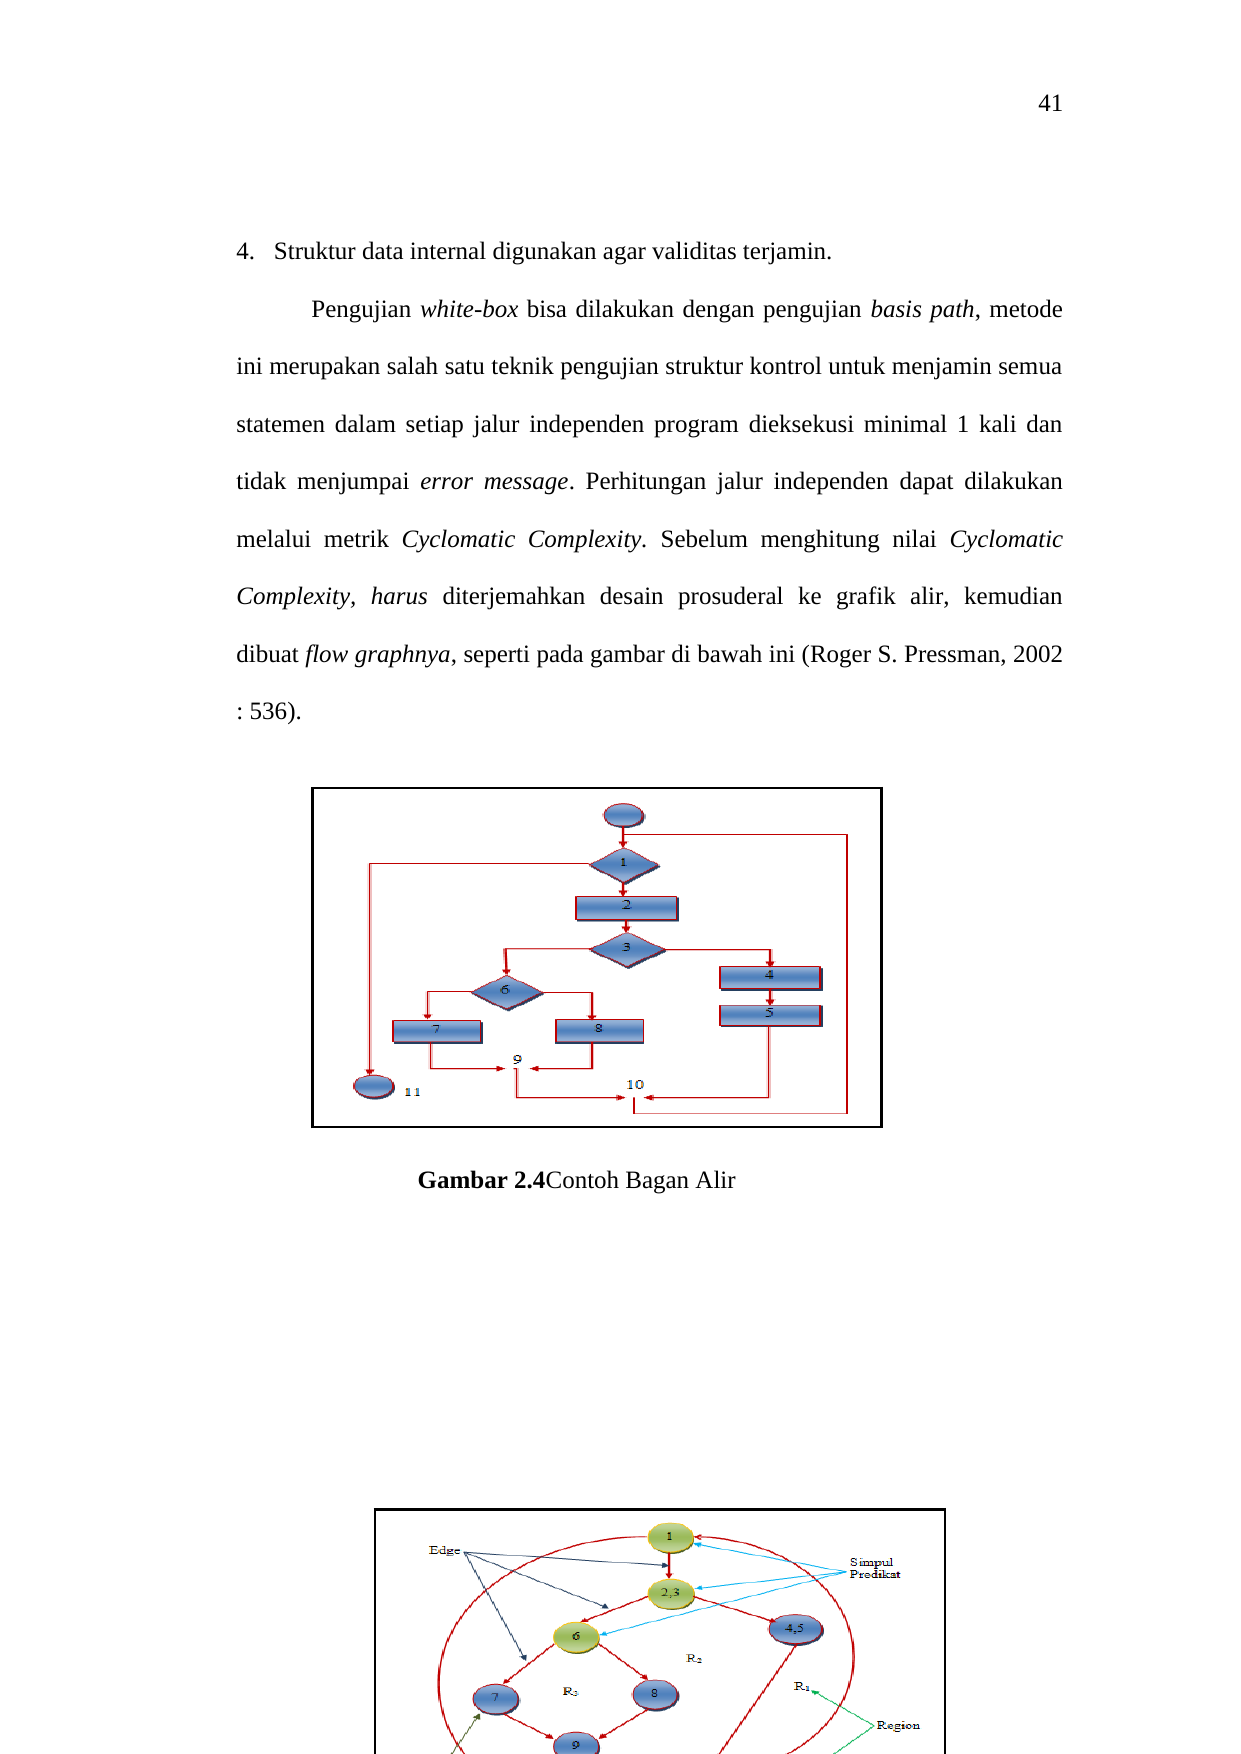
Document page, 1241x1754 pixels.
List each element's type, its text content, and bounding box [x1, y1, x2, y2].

picture [376, 1511, 944, 1754]
picture [314, 789, 880, 1126]
list Struktur data internal digunakan agar validitas terjamin. [236, 236, 1063, 265]
text Gambar 2.4Contoh Bagan Alir [236, 1165, 1063, 1193]
text Pengujian white-box bisa dilakukan dengan pengujian basis path, metode ini merupakan salah satu teknik pengujian struktur kontrol untuk menjamin semua statemen dalam setiap jalur independen program dieksekusi minimal 1 kali dan tidak menjumpai error message. Perhitungan jalur independen dapat dilakukan melalui metrik Cyclomatic Complexity. Sebelum menghitung nilai Cyclomatic Complexity, harus diterjemahkan desain prosuderal ke grafik alir, kemudian dibuat flow graphnya, seperti pada gambar di bawah ini (Roger S. Pressman, 2002 : 536). [236, 294, 1063, 725]
